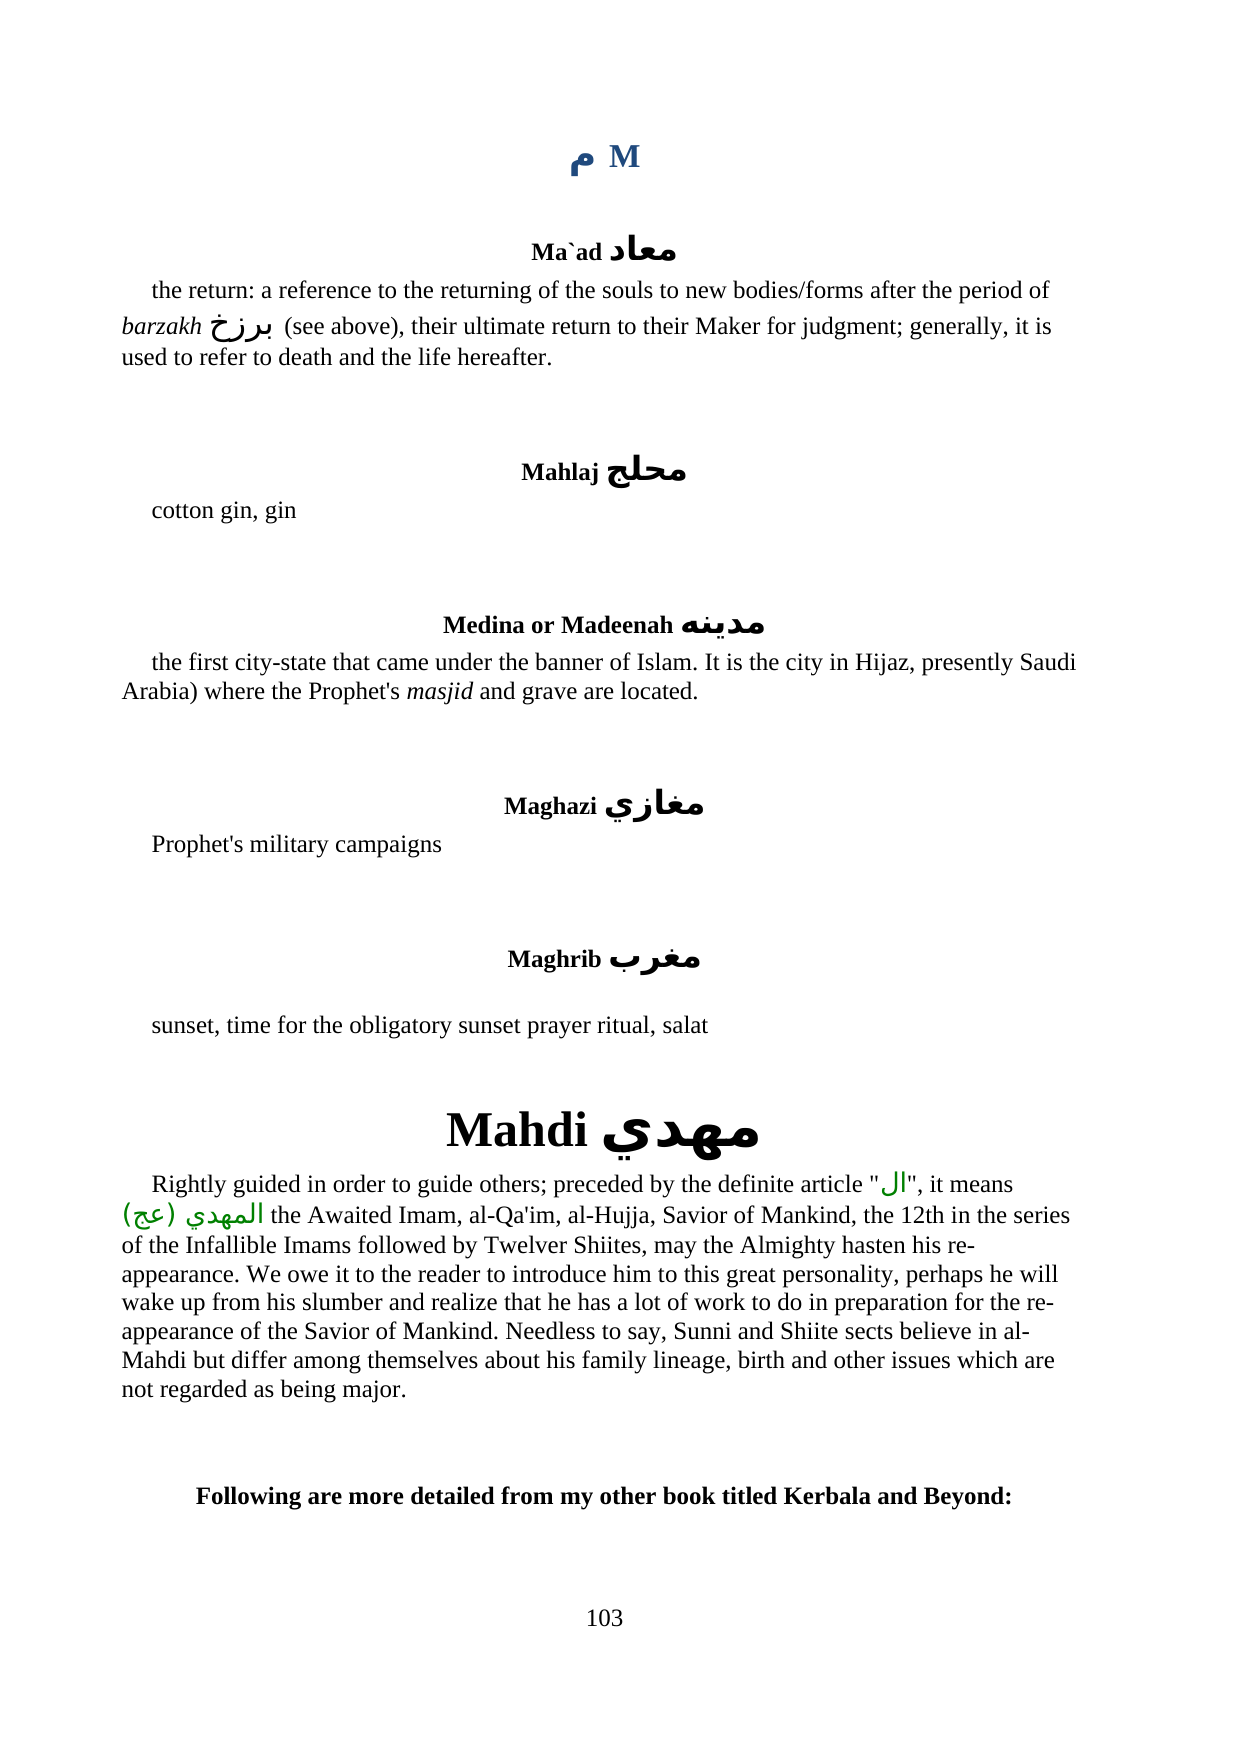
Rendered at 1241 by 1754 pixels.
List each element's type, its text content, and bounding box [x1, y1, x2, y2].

text the return: a reference to the returning of the souls to new bodies/forms after the period of barzakh برزخ (see above), their ultimate return to their Maker for judgment; generally, it is used to refer to death and the life hereafter. [121, 275, 1087, 371]
text Rightly guided in order to guide others; preceded by the definite article "ال", it means المهدي (عج) the Awaited Imam, al-Qa'im, al-Hujja, Savior of Mankind, the 12th in the series of the Infallible Imams followed by Twelver Shiites, may the Almighty hasten his re-appearance. We owe it to the reader to introduce him to this great personality, perhaps he will wake up from his slumber and realize that he has a lot of work to do in preparation for the re-appearance of the Savior of Mankind. Needless to say, Sunni and Shiite sects believe in al-Mahdi but differ among themselves about his family lineage, birth and other issues which are not regarded as being major. [121, 1167, 1087, 1402]
text Maghazi مغازي [121, 784, 1087, 823]
text the first city-state that came under the banner of Islam. It is the city in Hijaz, presently Saudi Arabia) where the Prophet's masjid and grave are located. [121, 647, 1087, 705]
subtitle م M [121, 132, 1087, 176]
text Mahdi مهدي [121, 1093, 1087, 1161]
text cotton gin, gin [121, 495, 1087, 524]
text Following are more detailed from my other book titled Kerbala and Beyond: [121, 1481, 1087, 1510]
text Ma`ad معاد [121, 229, 1087, 268]
text Maghrib مغرب [121, 936, 1087, 975]
text Mahlaj محلج [121, 450, 1087, 489]
text sunset, time for the obligatory sunset prayer ritual, salat [121, 1010, 1087, 1039]
text Prophet's military campaigns [121, 829, 1087, 858]
text Medina or Madeenah مدينه [121, 602, 1087, 641]
